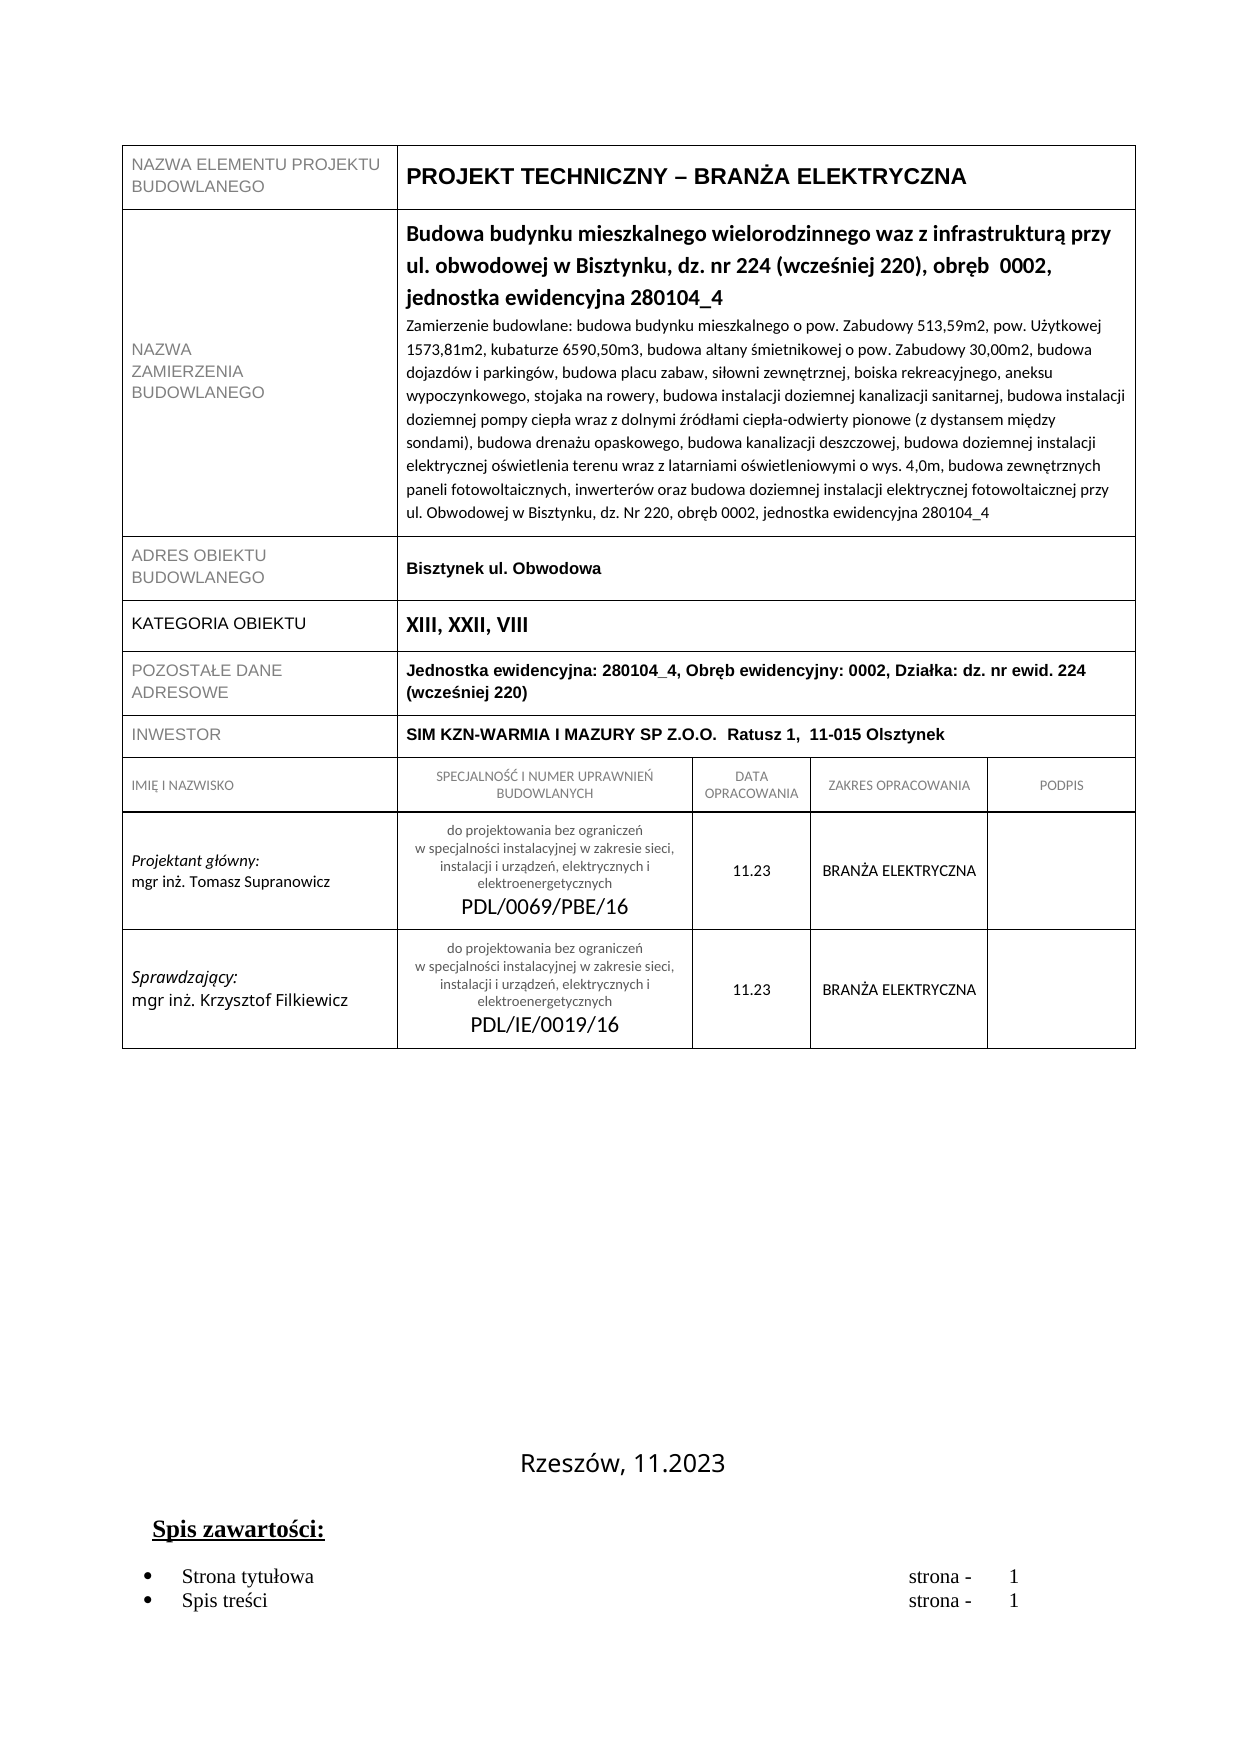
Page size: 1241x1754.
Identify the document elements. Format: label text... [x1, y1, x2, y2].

table_cell [988, 930, 1135, 1047]
table_cell ADRES OBIEKTU BUDOWLANEGO [123, 537, 397, 600]
table_cell ZAKRES OPRACOWANIA [811, 758, 987, 811]
table_cell SPECJALNOŚĆ I NUMER UPRAWNIEŃ BUDOWLANYCH [398, 758, 692, 811]
table_cell Sprawdzający: mgr inż. Krzysztof Filkiewicz [123, 930, 397, 1047]
table_cell XIII, XXII, VIII [398, 601, 1135, 651]
table_header NAZWA ELEMENTU PROJEKTU BUDOWLANEGO [123, 146, 397, 209]
table_cell KATEGORIA OBIEKTU [123, 601, 397, 651]
table_cell PODPIS [988, 758, 1135, 811]
list Spis treści strona - 1 [144, 1588, 1123, 1612]
table_header PROJEKT TECHNICZNY – BRANŻA ELEKTRYCZNA [398, 146, 1135, 209]
table_cell Jednostka ewidencyjna: 280104_4, Obręb ewidencyjny: 0002, Działka: dz. nr ewid. 224 (wcześniej 220) [398, 652, 1135, 715]
table_cell do projektowania bez ograniczeń w specjalności instalacyjnej w zakresie sieci, instalacji i urządzeń, elektrycznych i elektroenergetycznych PDL/0069/PBE/16 [398, 813, 692, 929]
table_cell Budowa budynku mieszkalnego wielorodzinnego waz z infrastrukturą przy ul. obwodowej w Bisztynku, dz. nr 224 (wcześniej 220), obręb 0002, jednostka ewidencyjna 280104_4 Zamierzenie budowlane: budowa budynku mieszkalnego o pow. Zabudowy 513,59m2, pow. Użytkowej 1573,81m2, kubaturze 6590,50m3, budowa altany śmietnikowej o pow. Zabudowy 30,00m2, budowa dojazdów i parkingów, budowa placu zabaw, siłowni zewnętrznej, boiska rekreacyjnego, aneksu wypoczynkowego, stojaka na rowery, budowa instalacji doziemnej kanalizacji sanitarnej, budowa instalacji doziemnej pompy ciepła wraz z dolnymi źródłami ciepła-odwierty pionowe (z dystansem między sondami), budowa drenażu opaskowego, budowa kanalizacji deszczowej, budowa doziemnej instalacji elektrycznej oświetlenia terenu wraz z latarniami oświetleniowymi o wys. 4,0m, budowa zewnętrznych paneli fotowoltaicznych, inwerterów oraz budowa doziemnej instalacji elektrycznej fotowoltaicznej przy ul. Obwodowej w Bisztynku, dz. Nr 220, obręb 0002, jednostka ewidencyjna 280104_4 [398, 210, 1135, 536]
table_cell Projektant główny: mgr inż. Tomasz Supranowicz [123, 813, 397, 929]
table_cell BRANŻA ELEKTRYCZNA [811, 930, 987, 1047]
table_cell INWESTOR [123, 716, 397, 757]
table_cell POZOSTAŁE DANE ADRESOWE [123, 652, 397, 715]
table_cell IMIĘ I NAZWISKO [123, 758, 397, 811]
table_cell do projektowania bez ograniczeń w specjalności instalacyjnej w zakresie sieci, instalacji i urządzeń, elektrycznych i elektroenergetycznych PDL/IE/0019/16 [398, 930, 692, 1047]
text Rzeszów, 11.2023 [122, 1446, 1123, 1480]
table_cell SIM KZN-WARMIA I MAZURY SP Z.O.O. Ratusz 1, 11-015 Olsztynek [398, 716, 1135, 757]
table_cell DATA OPRACOWANIA [693, 758, 810, 811]
table_cell BRANŻA ELEKTRYCZNA [811, 813, 987, 929]
table_cell Bisztynek ul. Obwodowa [398, 537, 1135, 600]
table_cell NAZWA ZAMIERZENIA BUDOWLANEGO [123, 210, 397, 536]
text Spis zawartości: [122, 1514, 1123, 1543]
table_cell 11.23 [693, 813, 810, 929]
list Strona tytułowa strona - 1 [144, 1564, 1123, 1588]
table_cell 11.23 [693, 930, 810, 1047]
table_cell [988, 813, 1135, 929]
